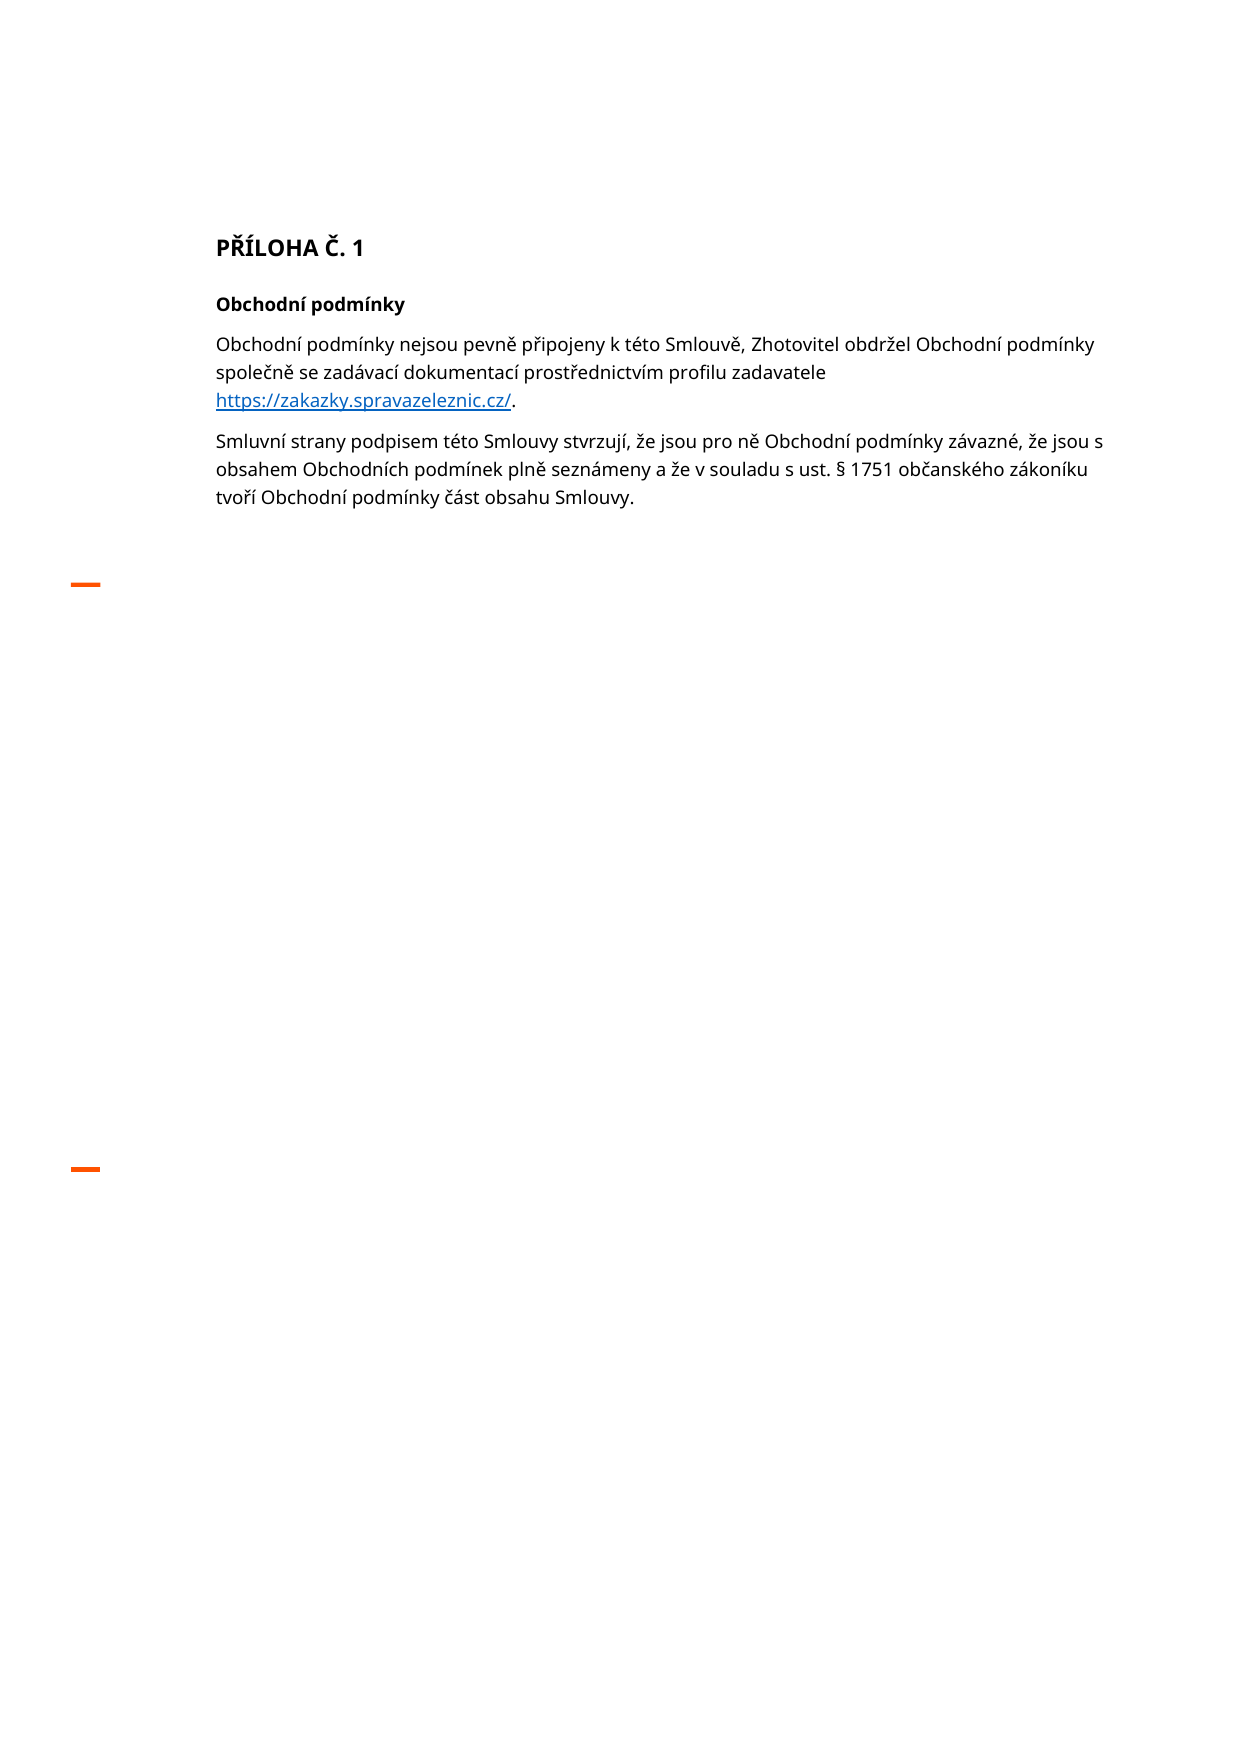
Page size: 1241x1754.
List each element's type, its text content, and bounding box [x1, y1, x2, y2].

text Obchodní podmínky nejsou pevně připojeny k této Smlouvě, Zhotovitel obdržel Obchodní podmínky společně se zadávací dokumentací prostřednictvím profilu zadavatele https://zakazky.spravazeleznic.cz/. [216, 332, 1122, 413]
text Příloha č. 1 [216, 232, 1122, 263]
text Obchodní podmínky [216, 291, 1122, 317]
text Smluvní strany podpisem této Smlouvy stvrzují, že jsou pro ně Obchodní podmínky závazné, že jsou s obsahem Obchodních podmínek plně seznámeny a že v souladu s ust. § 1751 občanského zákoníku tvoří Obchodní podmínky část obsahu Smlouvy. [216, 428, 1122, 510]
